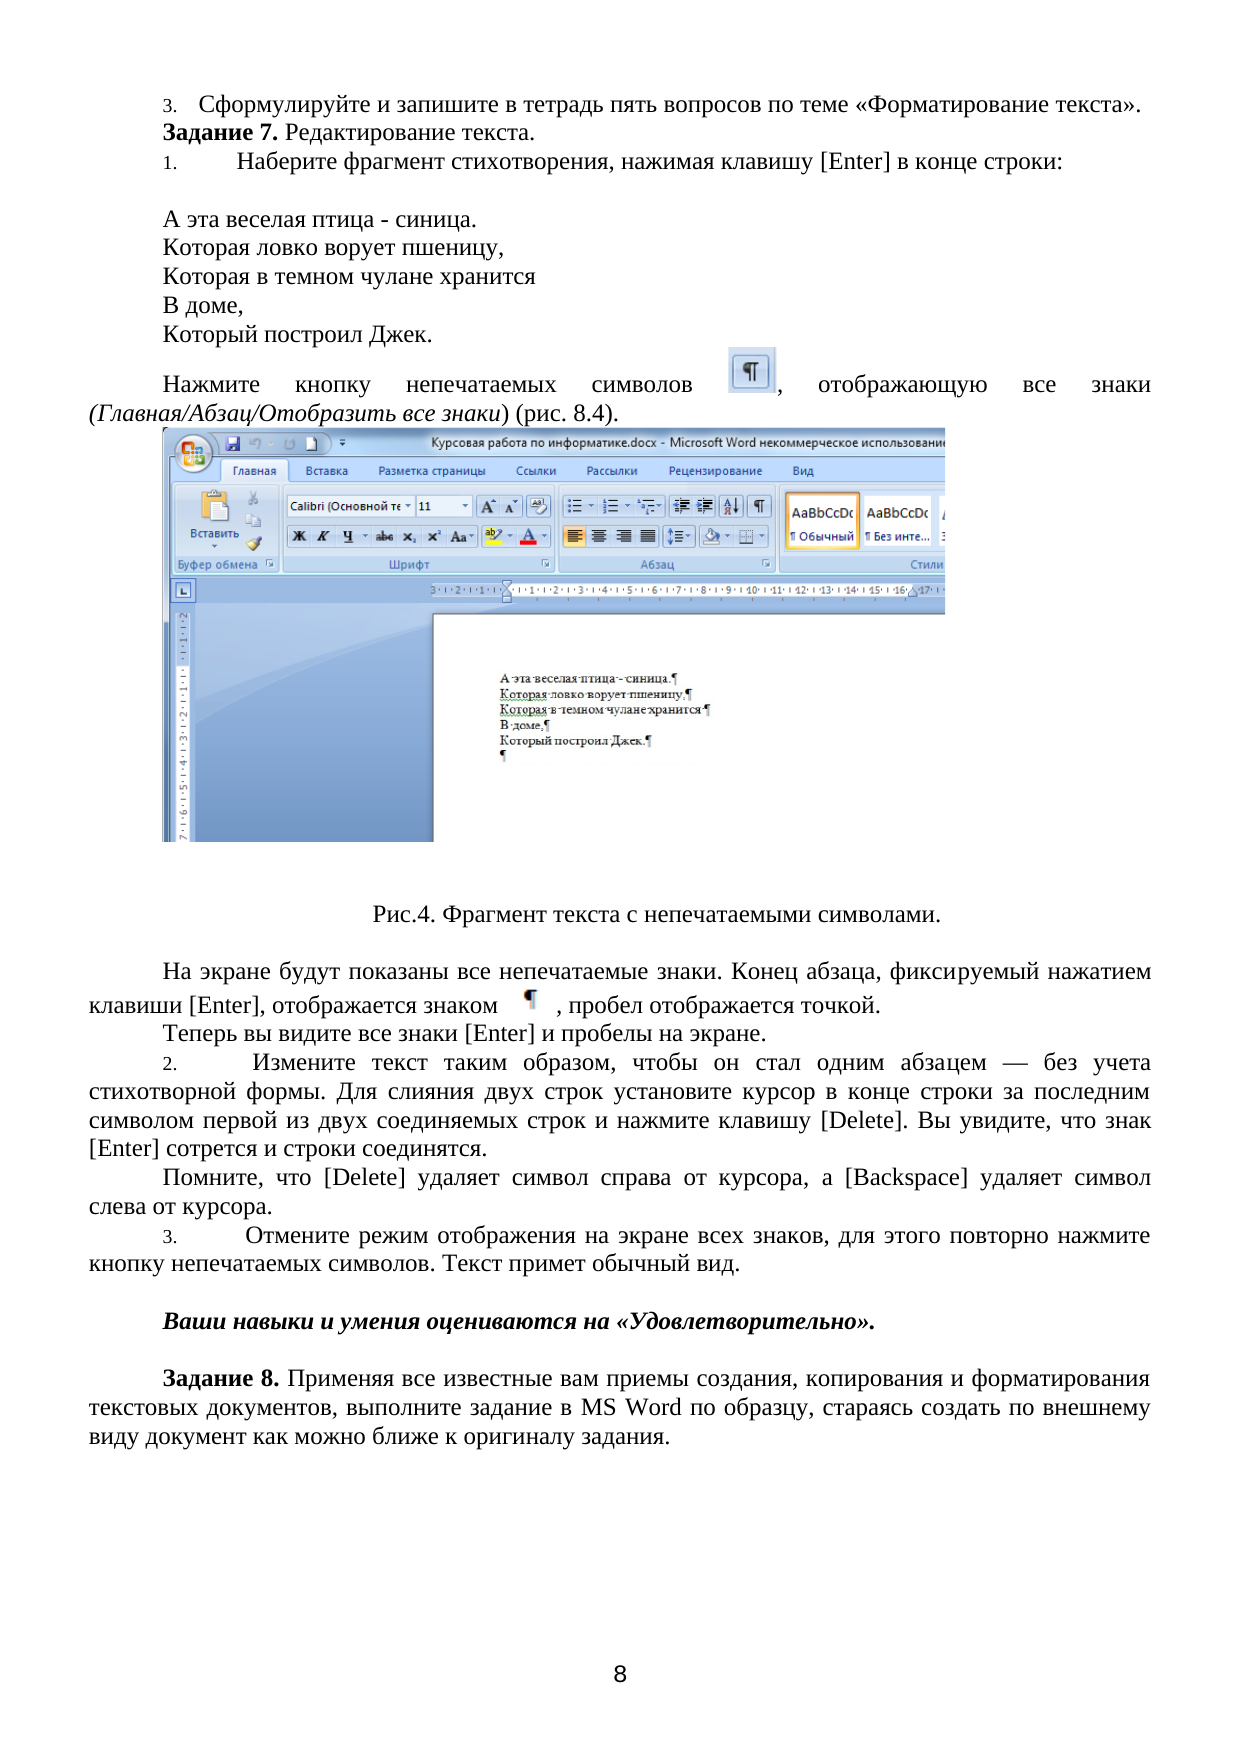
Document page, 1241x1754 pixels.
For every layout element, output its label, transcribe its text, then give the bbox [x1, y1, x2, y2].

picture [728, 347, 777, 393]
text В доме, [89, 290, 1152, 319]
picture [162, 427, 946, 842]
list Сформулируйте и запишите в тетрадь пять вопросов по теме «Форматирование текста». [162, 89, 1152, 117]
text Которая ловко ворует пшеницу, [89, 232, 1152, 261]
text Ваши навыки и умения оцениваются на «Удовлетворительно». [89, 1306, 1152, 1335]
text А эта веселая птица - синица. [89, 204, 1152, 232]
text Помните, что [Delete] удаляет символ справа от курсора, a [Backspace] удаляет символ слева от курсора. [89, 1162, 1152, 1220]
picture [504, 985, 556, 1013]
text Задание 7. Редактирование текста. [89, 117, 1152, 146]
text Нажмите кнопку непечатаемых символов , отображающую все знаки (Главная/Абзац/Отобразить все знаки) (рис. 8.4). [89, 347, 1152, 427]
list Наберите фрагмент стихотворения, нажимая клавишу [Enter] в конце строки: [89, 146, 1152, 175]
text Теперь вы видите все знаки [Enter] и пробелы на экране. [89, 1018, 1152, 1047]
text Рис.4. Фрагмент текста с непечатаемыми символами. [89, 899, 1152, 927]
text Который построил Джек. [89, 319, 1152, 347]
text Которая в темном чулане хранится [89, 261, 1152, 290]
list Измените текст таким образом, чтобы он стал одним абзацем — без учета стихотворной формы. Для слияния двух строк установите курсор в конце строки за последним символом первой из двух соединяемых строк и нажмите клавишу [Delete]. Вы увидите, что знак [Enter] сотрется и строки соединятся. [89, 1047, 1152, 1162]
text На экране будут показаны все непечатаемые знаки. Конец абзаца, фиксируемый нажатием клавиши [Enter], отображается знаком , пробел отображается точкой. [89, 956, 1152, 1018]
list Отмените режим отображения на экране всех знаков, для этого повторно нажмите кнопку непечатаемых символов. Текст примет обычный вид. [89, 1220, 1152, 1277]
text Задание 8. Применяя все известные вам приемы создания, копирования и форматирования текстовых документов, выполните задание в MS Word по образцу, стараясь создать по внешнему виду документ как можно ближе к оригиналу задания. [89, 1363, 1152, 1450]
